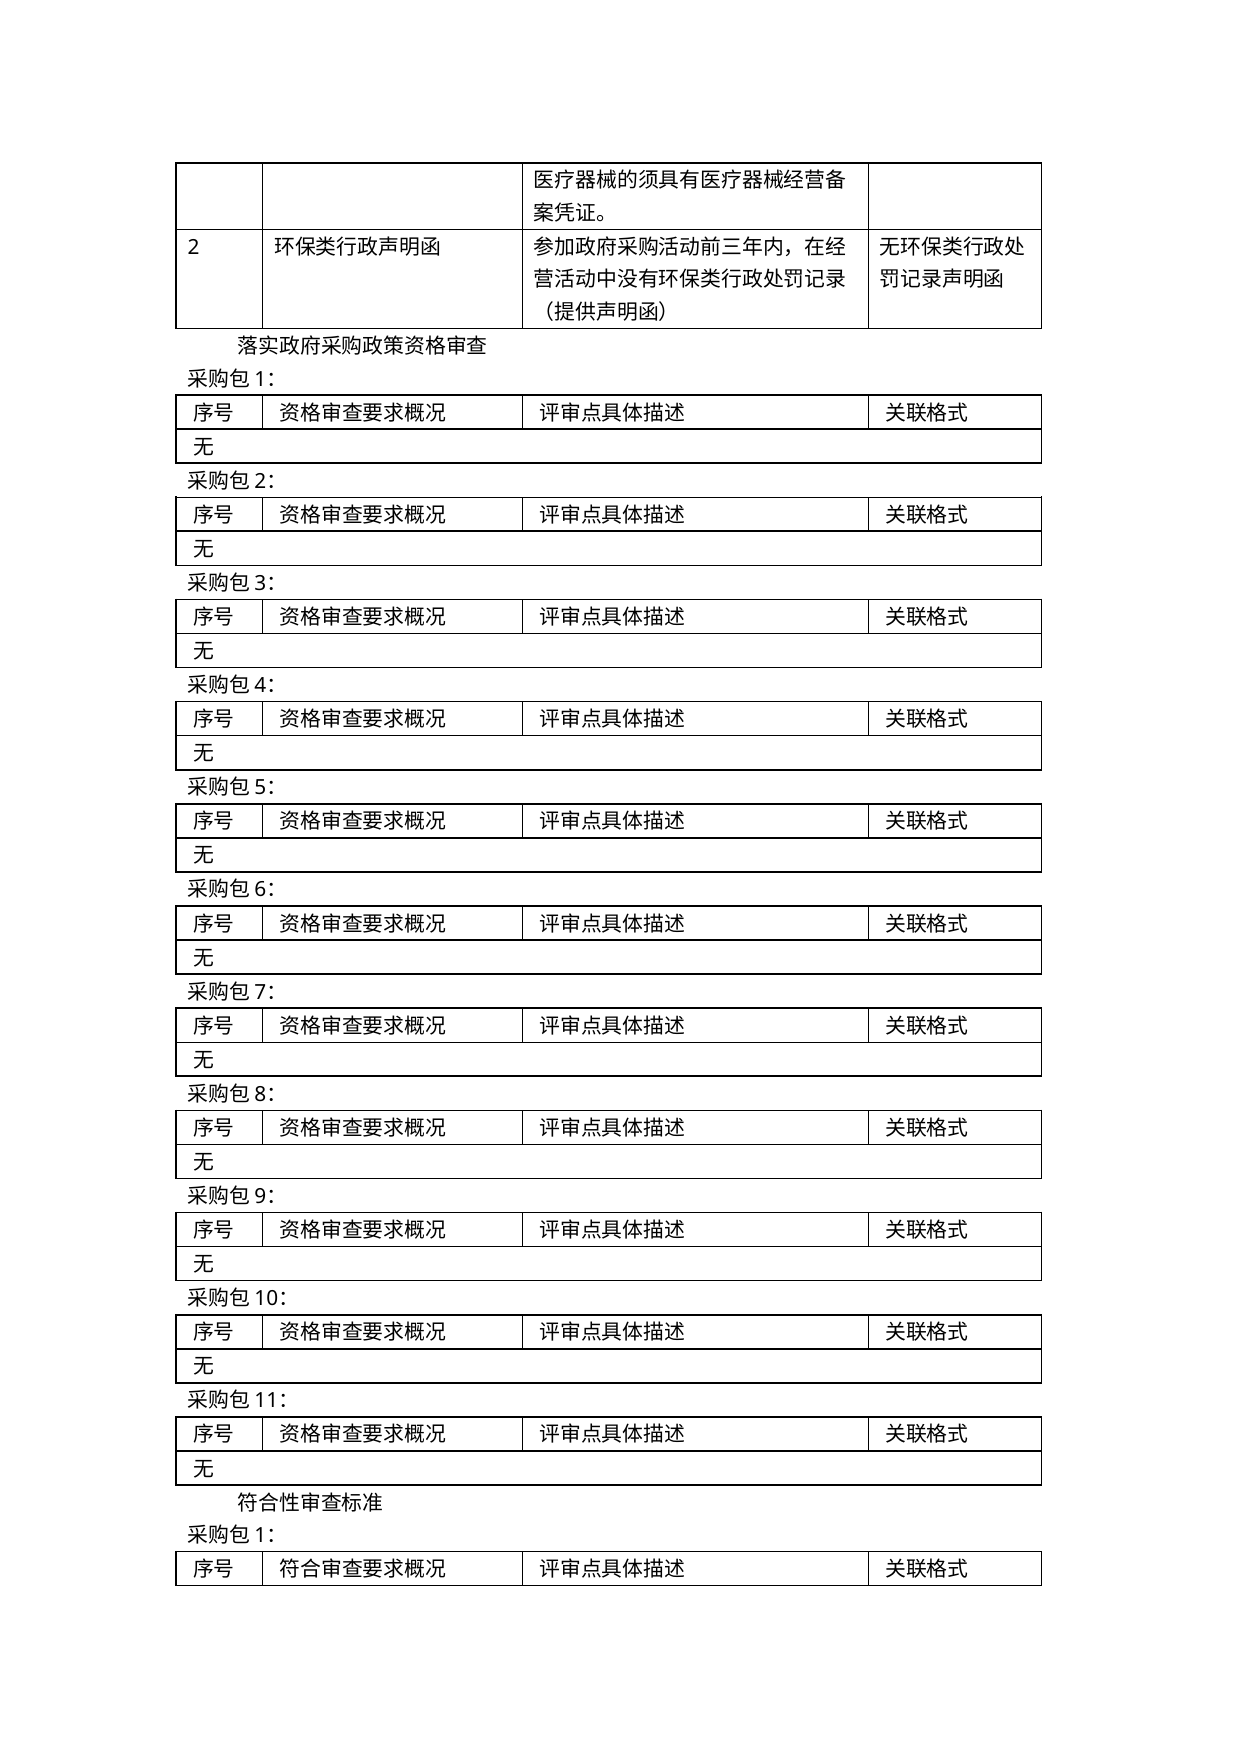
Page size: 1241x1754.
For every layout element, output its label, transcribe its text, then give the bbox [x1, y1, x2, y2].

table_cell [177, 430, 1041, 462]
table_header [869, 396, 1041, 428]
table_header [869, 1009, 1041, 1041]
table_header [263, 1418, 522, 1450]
text 采购包2： [187, 464, 1053, 496]
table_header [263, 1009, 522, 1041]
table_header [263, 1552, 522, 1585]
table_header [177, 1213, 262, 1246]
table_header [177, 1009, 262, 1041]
text 采购包1： [187, 1518, 1053, 1551]
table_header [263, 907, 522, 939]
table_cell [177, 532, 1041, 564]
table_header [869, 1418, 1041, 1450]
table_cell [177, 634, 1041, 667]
text 采购包11： [187, 1383, 1053, 1416]
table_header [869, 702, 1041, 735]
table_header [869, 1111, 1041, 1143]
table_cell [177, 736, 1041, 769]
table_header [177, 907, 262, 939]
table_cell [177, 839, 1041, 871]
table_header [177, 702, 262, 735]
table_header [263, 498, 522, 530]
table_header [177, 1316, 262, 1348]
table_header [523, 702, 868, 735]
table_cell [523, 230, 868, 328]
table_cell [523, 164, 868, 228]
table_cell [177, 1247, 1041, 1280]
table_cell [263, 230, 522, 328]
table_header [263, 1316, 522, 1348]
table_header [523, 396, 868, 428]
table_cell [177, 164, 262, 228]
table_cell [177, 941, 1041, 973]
text 采购包3： [187, 566, 1053, 598]
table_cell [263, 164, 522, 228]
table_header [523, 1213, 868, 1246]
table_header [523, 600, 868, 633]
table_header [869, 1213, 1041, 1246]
text 采购包1： [187, 362, 1053, 394]
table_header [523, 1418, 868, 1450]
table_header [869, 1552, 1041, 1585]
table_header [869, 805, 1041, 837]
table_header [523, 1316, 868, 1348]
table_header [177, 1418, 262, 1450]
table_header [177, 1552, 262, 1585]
text 采购包4： [187, 668, 1053, 701]
text 符合性审查标准 [187, 1486, 1053, 1518]
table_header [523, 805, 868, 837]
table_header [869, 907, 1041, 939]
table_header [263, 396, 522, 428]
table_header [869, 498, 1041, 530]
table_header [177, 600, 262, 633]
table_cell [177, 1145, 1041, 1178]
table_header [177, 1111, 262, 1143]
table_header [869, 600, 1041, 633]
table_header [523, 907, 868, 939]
text 落实政府采购政策资格审查 [187, 329, 1053, 362]
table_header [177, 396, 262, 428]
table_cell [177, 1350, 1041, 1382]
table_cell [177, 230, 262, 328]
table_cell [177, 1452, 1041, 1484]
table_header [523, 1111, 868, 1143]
text 采购包9： [187, 1179, 1053, 1212]
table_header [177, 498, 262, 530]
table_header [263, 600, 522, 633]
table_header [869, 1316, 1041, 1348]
text 采购包7： [187, 975, 1053, 1007]
text 采购包10： [187, 1281, 1053, 1314]
text 采购包6： [187, 873, 1053, 905]
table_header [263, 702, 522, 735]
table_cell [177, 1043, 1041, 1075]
text 采购包5： [187, 770, 1053, 803]
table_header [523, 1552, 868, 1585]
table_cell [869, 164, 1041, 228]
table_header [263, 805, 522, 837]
text 采购包8： [187, 1077, 1053, 1109]
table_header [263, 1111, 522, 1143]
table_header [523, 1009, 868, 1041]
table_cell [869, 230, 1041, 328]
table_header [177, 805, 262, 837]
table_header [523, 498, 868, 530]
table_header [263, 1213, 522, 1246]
